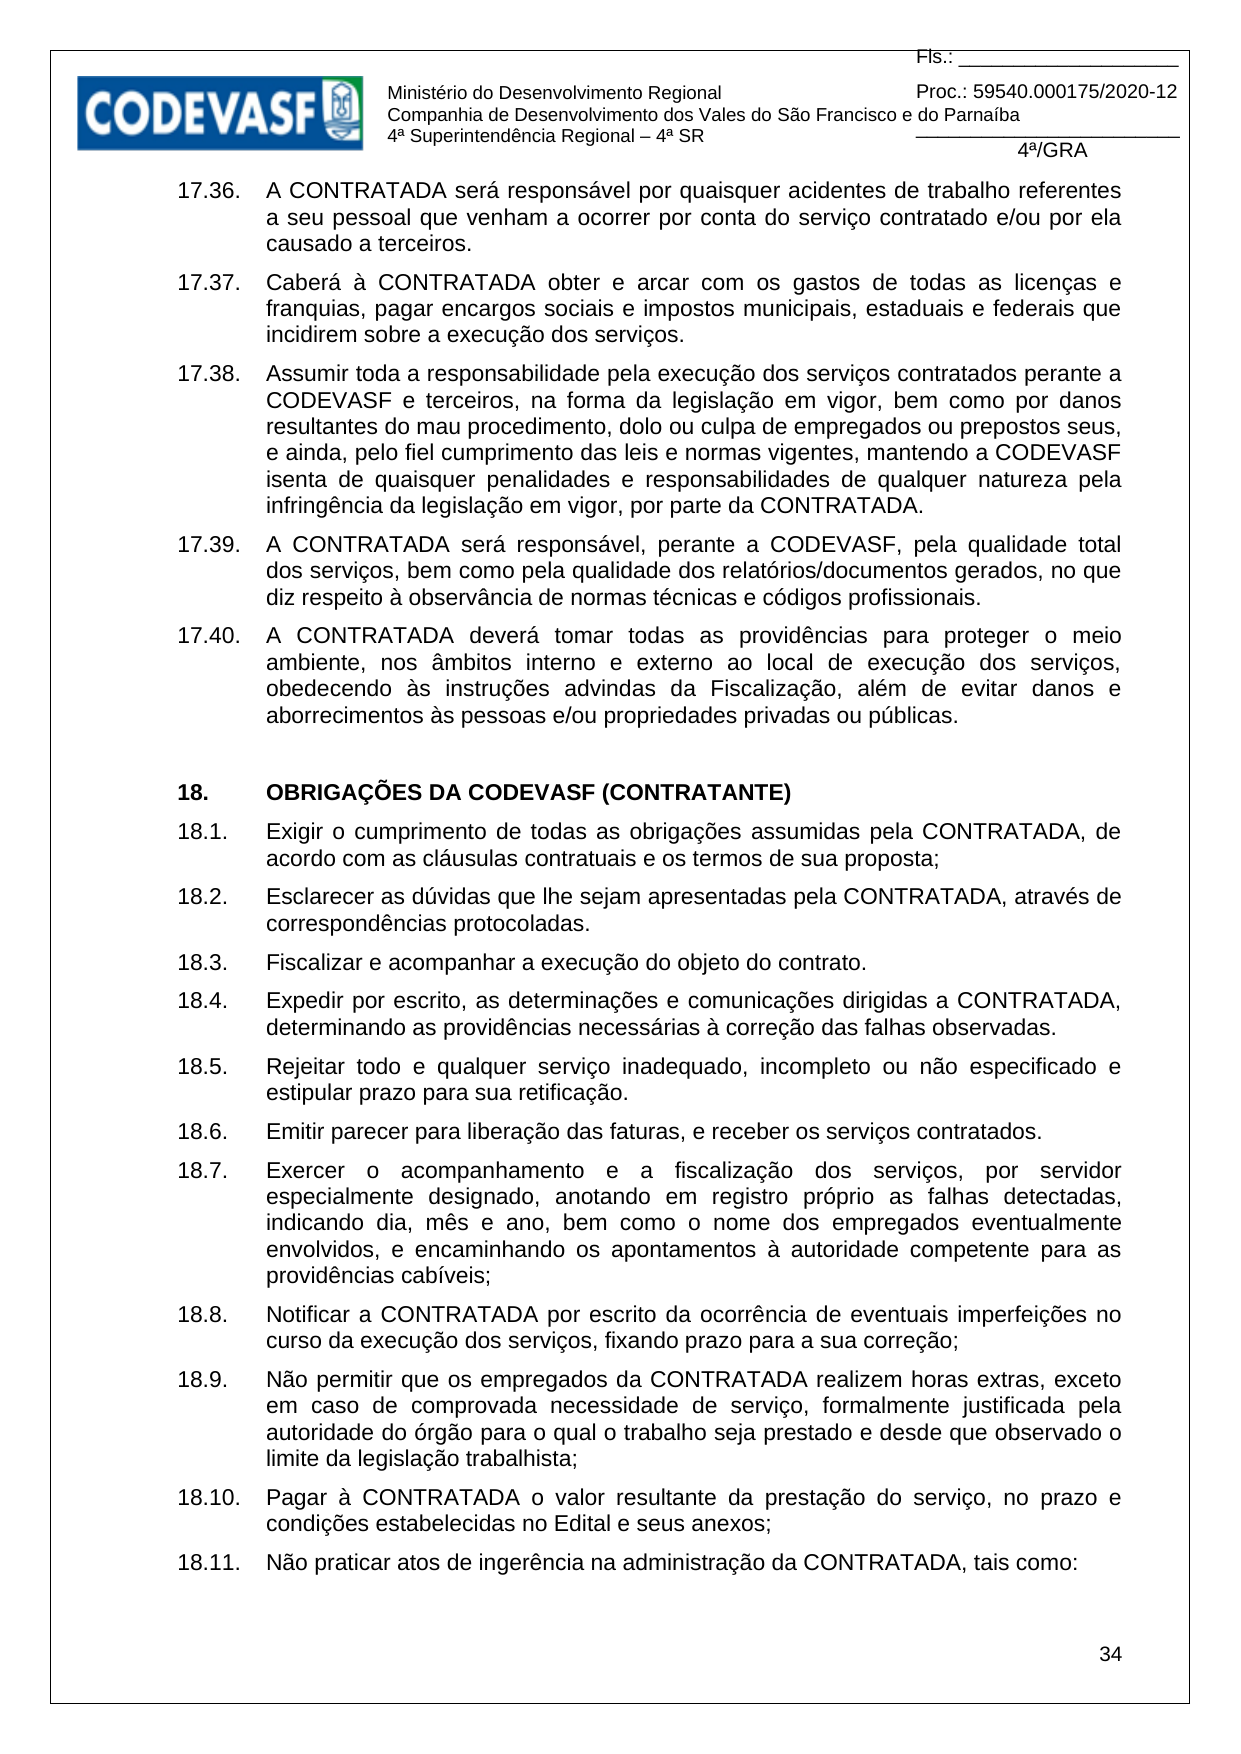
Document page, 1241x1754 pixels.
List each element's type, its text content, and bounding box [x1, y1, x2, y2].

subtitle A CONTRATADA deverá tomar todas as providências para proteger o meio ambiente, nos âmbitos interno e externo ao local de execução dos serviços, obedecendo às instruções advindas da Fiscalização, além de evitar danos e aborrecimentos às pessoas e/ou propriedades privadas ou públicas. [177, 622, 1122, 728]
subtitle Assumir toda a responsabilidade pela execução dos serviços contratados perante a CODEVASF e terceiros, na forma da legislação em vigor, bem como por danos resultantes do mau procedimento, dolo ou culpa de empregados ou prepostos seus, e ainda, pelo fiel cumprimento das leis e normas vigentes, mantendo a CODEVASF isenta de quaisquer penalidades e responsabilidades de qualquer natureza pela infringência da legislação em vigor, por parte da CONTRATADA. [177, 360, 1122, 518]
subtitle Não praticar atos de ingerência na administração da CONTRATADA, tais como: [177, 1549, 1122, 1576]
subtitle Notificar a CONTRATADA por escrito da ocorrência de eventuais imperfeições no curso da execução dos serviços, fixando prazo para a sua correção; [177, 1301, 1122, 1354]
subtitle Exercer o acompanhamento e a fiscalização dos serviços, por servidor especialmente designado, anotando em registro próprio as falhas detectadas, indicando dia, mês e ano, bem como o nome dos empregados eventualmente envolvidos, e encaminhando os apontamentos à autoridade competente para as providências cabíveis; [177, 1157, 1122, 1288]
subtitle Fiscalizar e acompanhar a execução do objeto do contrato. [177, 948, 1122, 975]
subtitle A CONTRATADA será responsável por quaisquer acidentes de trabalho referentes a seu pessoal que venham a ocorrer por conta do serviço contratado e/ou por ela causado a terceiros. [177, 177, 1122, 256]
subtitle A CONTRATADA será responsável, perante a CODEVASF, pela qualidade total dos serviços, bem como pela qualidade dos relatórios/documentos gerados, no que diz respeito à observância de normas técnicas e códigos profissionais. [177, 531, 1122, 610]
subtitle Caberá à CONTRATADA obter e arcar com os gastos de todas as licenças e franquias, pagar encargos sociais e impostos municipais, estaduais e federais que incidirem sobre a execução dos serviços. [177, 269, 1122, 348]
subtitle Pagar à CONTRATADA o valor resultante da prestação do serviço, no prazo e condições estabelecidas no Edital e seus anexos; [177, 1484, 1122, 1537]
subtitle Não permitir que os empregados da CONTRATADA realizem horas extras, exceto em caso de comprovada necessidade de serviço, formalmente justificada pela autoridade do órgão para o qual o trabalho seja prestado e desde que observado o limite da legislação trabalhista; [177, 1366, 1122, 1472]
subtitle Rejeitar todo e qualquer serviço inadequado, incompleto ou não especificado e estipular prazo para sua retificação. [177, 1053, 1122, 1105]
subtitle Exigir o cumprimento de todas as obrigações assumidas pela CONTRATADA, de acordo com as cláusulas contratuais e os termos de sua proposta; [177, 818, 1122, 871]
subtitle Emitir parecer para liberação das faturas, e receber os serviços contratados. [177, 1118, 1122, 1144]
subtitle Expedir por escrito, as determinações e comunicações dirigidas a CONTRATADA, determinando as providências necessárias à correção das falhas observadas. [177, 987, 1122, 1040]
subtitle Esclarecer as dúvidas que lhe sejam apresentadas pela CONTRATADA, através de correspondências protocoladas. [177, 883, 1122, 936]
subtitle OBRIGAÇÕES DA CODEVASF (CONTRATANTE) [177, 779, 1122, 806]
picture [77, 76, 365, 153]
